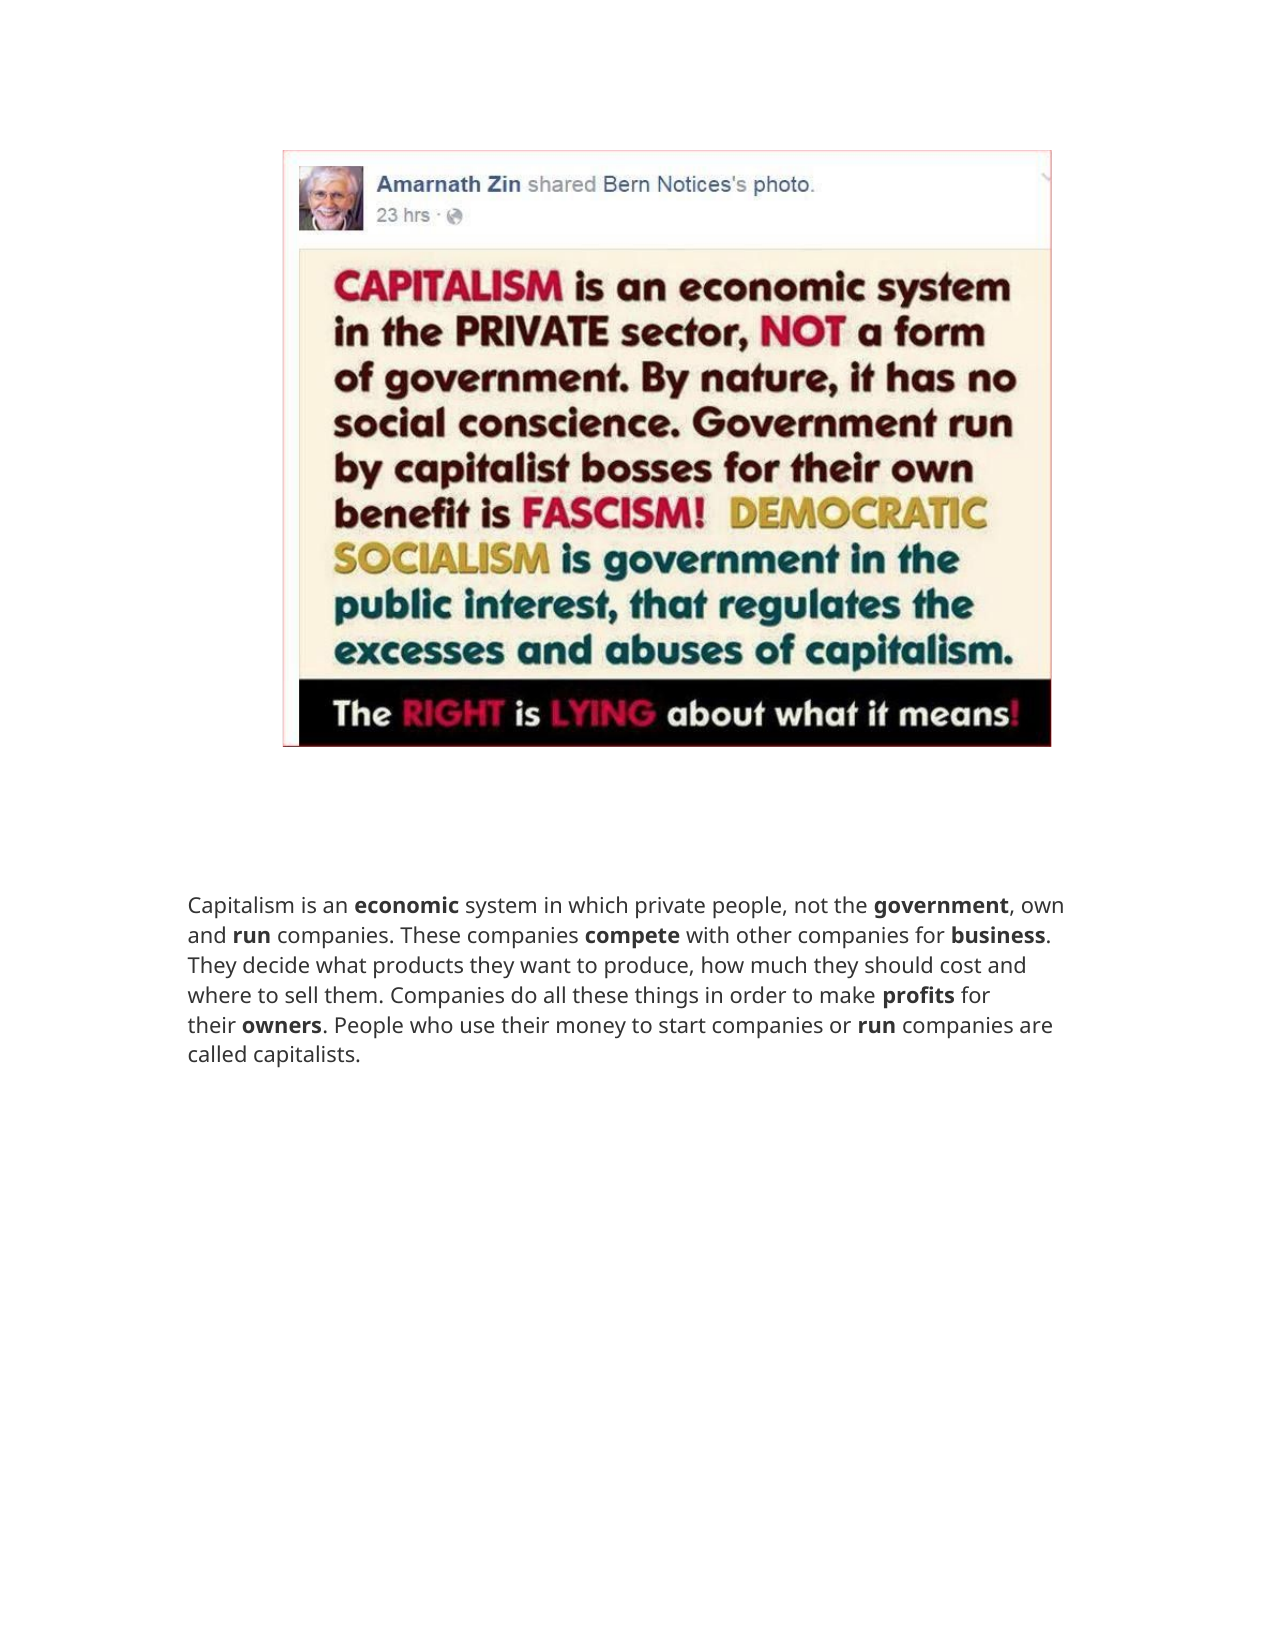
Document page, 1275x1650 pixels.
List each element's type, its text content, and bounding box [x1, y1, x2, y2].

picture [282, 150, 1052, 747]
text Capitalism is an economic system in which private people, not the government, own and run companies. These companies compete with other companies for business. They decide what products they want to produce, how much they should cost and where to sell them. Companies do all these things in order to make profits for their owners. People who use their money to start companies or run companies are called capitalists. [187, 891, 1087, 1069]
